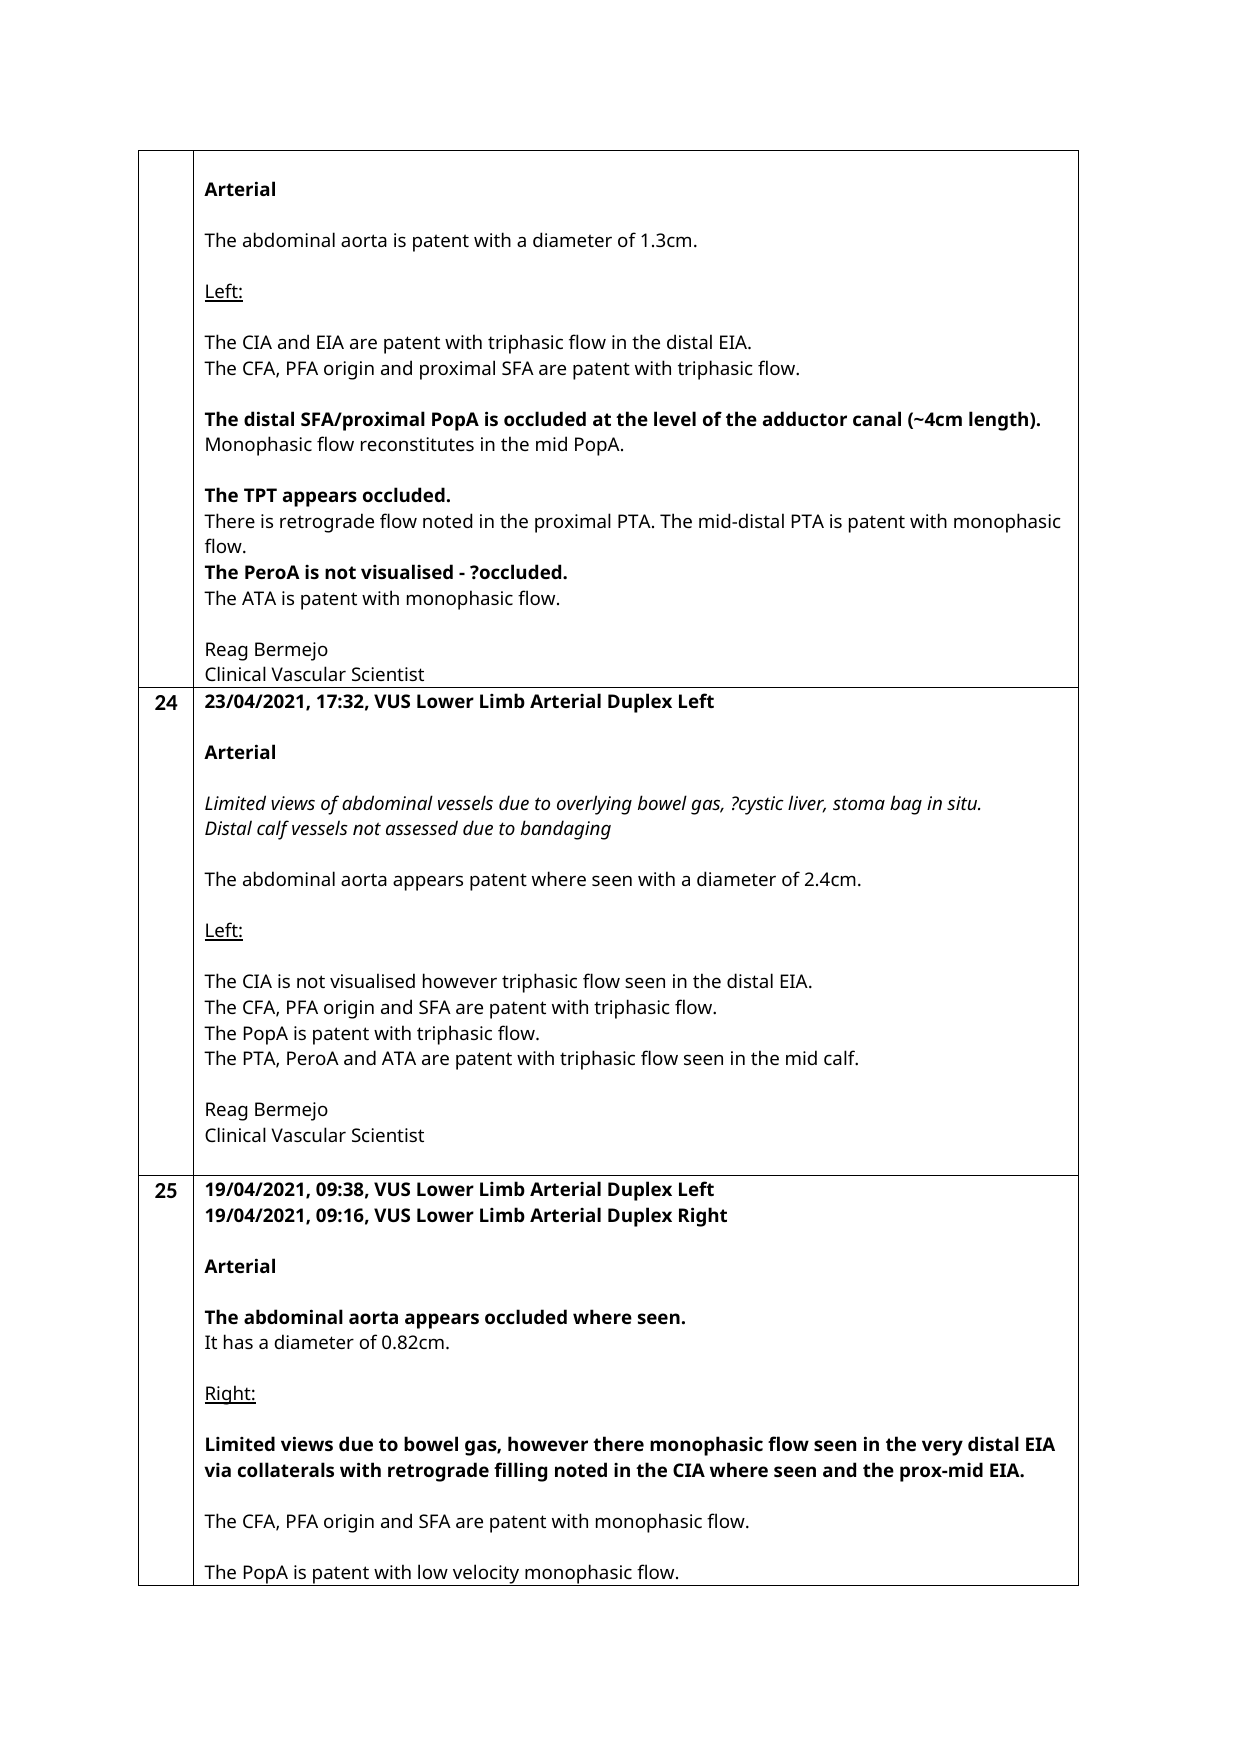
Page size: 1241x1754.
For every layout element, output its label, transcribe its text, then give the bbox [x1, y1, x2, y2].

table_cell 24 [139, 688, 193, 1175]
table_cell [194, 1176, 1078, 1585]
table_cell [194, 151, 1078, 687]
table_cell 23 [139, 151, 193, 687]
table_cell 23/04/2021, 17:32, VUS Lower Limb Arterial Duplex Left Arterial Limited views of abdominal vessels due to overlying bowel gas, ?cystic liver, stoma bag in situ. Distal calf vessels not assessed due to bandaging The abdominal aorta appears patent where seen with a diameter of 2.4cm. Left: The CIA is not visualised however triphasic flow seen in the distal EIA. The CFA, PFA origin and SFA are patent with triphasic flow. The PopA is patent with triphasic flow. The PTA, PeroA and ATA are patent with triphasic flow seen in the mid calf. Reag Bermejo Clinical Vascular Scientist [194, 688, 1078, 1175]
table_cell 25 [139, 1176, 193, 1585]
